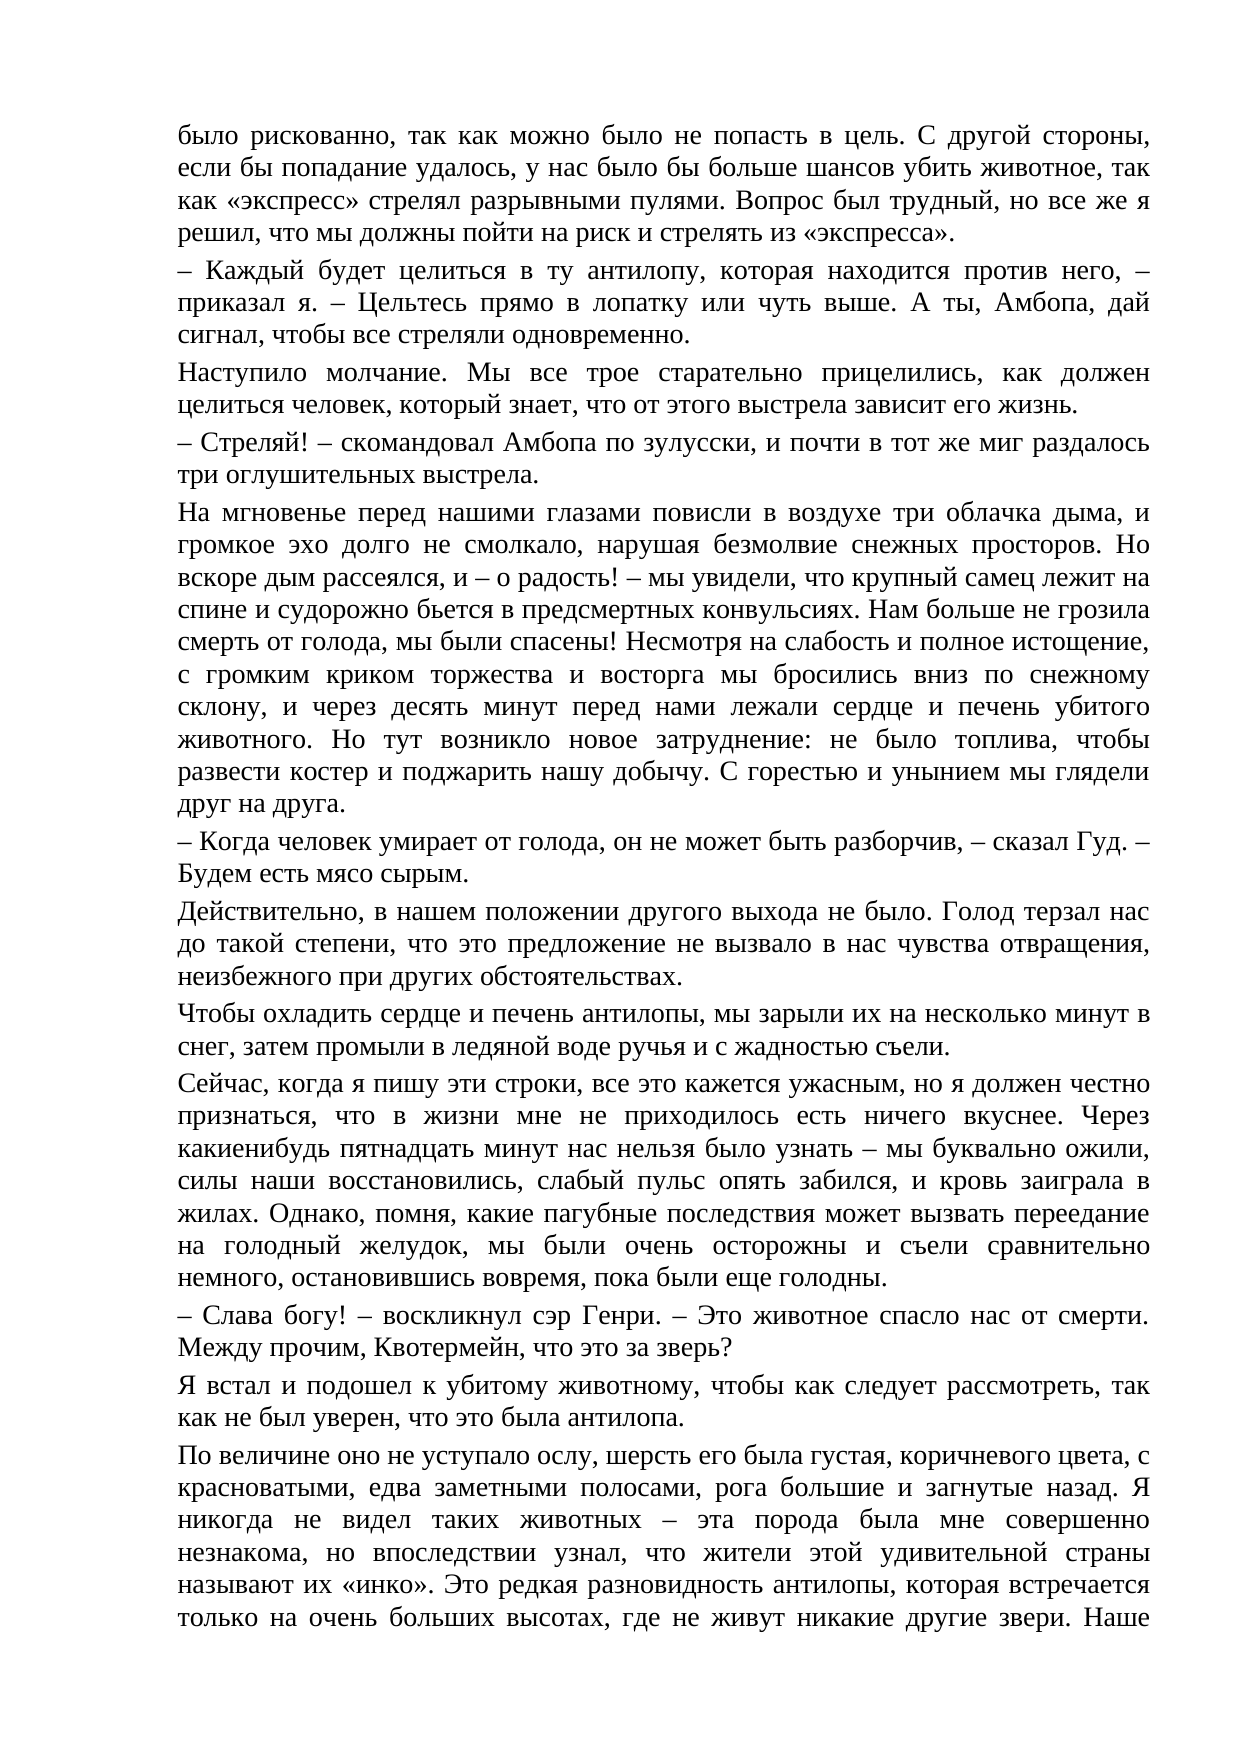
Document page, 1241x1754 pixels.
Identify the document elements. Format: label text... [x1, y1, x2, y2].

text Я встал и подошел к убитому животному, чтобы как следует рассмотреть, так как не был уверен, что это была антилопа. [177, 1368, 1152, 1433]
text Сейчас, когда я пишу эти строки, все это кажется ужасным, но я должен честно признаться, что в жизни мне не приходилось есть ничего вкуснее. Через какиенибудь пятнадцать минут нас нельзя было узнать – мы буквально ожили, силы наши восстановились, слабый пульс опять забился, и кровь заиграла в жилах. Однако, помня, какие пагубные последствия может вызвать переедание на голодный желудок, мы были очень осторожны и съели сравнительно немного, остановившись вовремя, пока были еще голодны. [177, 1066, 1152, 1293]
text – Каждый будет целиться в ту антилопу, которая находится против него, – приказал я. – Цельтесь прямо в лопатку или чуть выше. А ты, Амбопа, дай сигнал, чтобы все стреляли одновременно. [177, 253, 1152, 350]
text – Слава богу! – воскликнул сэр Генри. – Это животное спасло нас от смерти. Между прочим, Квотермейн, что это за зверь? [177, 1298, 1152, 1363]
text – Когда человек умирает от голода, он не может быть разборчив, – сказал Гуд. – Будем есть мясо сырым. [177, 824, 1152, 889]
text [177, 118, 1152, 248]
text Действительно, в нашем положении другого выхода не было. Голод терзал нас до такой степени, что это предложение не вызвало в нас чувства отвращения, неизбежного при других обстоятельствах. [177, 894, 1152, 991]
text Наступило молчание. Мы все трое старательно прицелились, как должен целиться человек, который знает, что от этого выстрела зависит его жизнь. [177, 355, 1152, 420]
text Чтобы охладить сердце и печень антилопы, мы зарыли их на несколько минут в снег, затем промыли в ледяной воде ручья и с жадностью съели. [177, 996, 1152, 1061]
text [177, 1438, 1152, 1632]
text На мгновенье перед нашими глазами повисли в воздухе три облачка дыма, и громкое эхо долго не смолкало, нарушая безмолвие снежных просторов. Но вскоре дым рассеялся, и – о радость! – мы увидели, что крупный самец лежит на спине и судорожно бьется в предсмертных конвульсиях. Нам больше не грозила смерть от голода, мы были спасены! Несмотря на слабость и полное истощение, с громким криком торжества и восторга мы бросились вниз по снежному склону, и через десять минут перед нами лежали сердце и печень убитого животного. Но тут возникло новое затруднение: не было топлива, чтобы развести костер и поджарить нашу добычу. С горестью и унынием мы глядели друг на друга. [177, 495, 1152, 819]
text – Стреляй! – скомандовал Амбопа по зулусски, и почти в тот же миг раздалось три оглушительных выстрела. [177, 425, 1152, 490]
